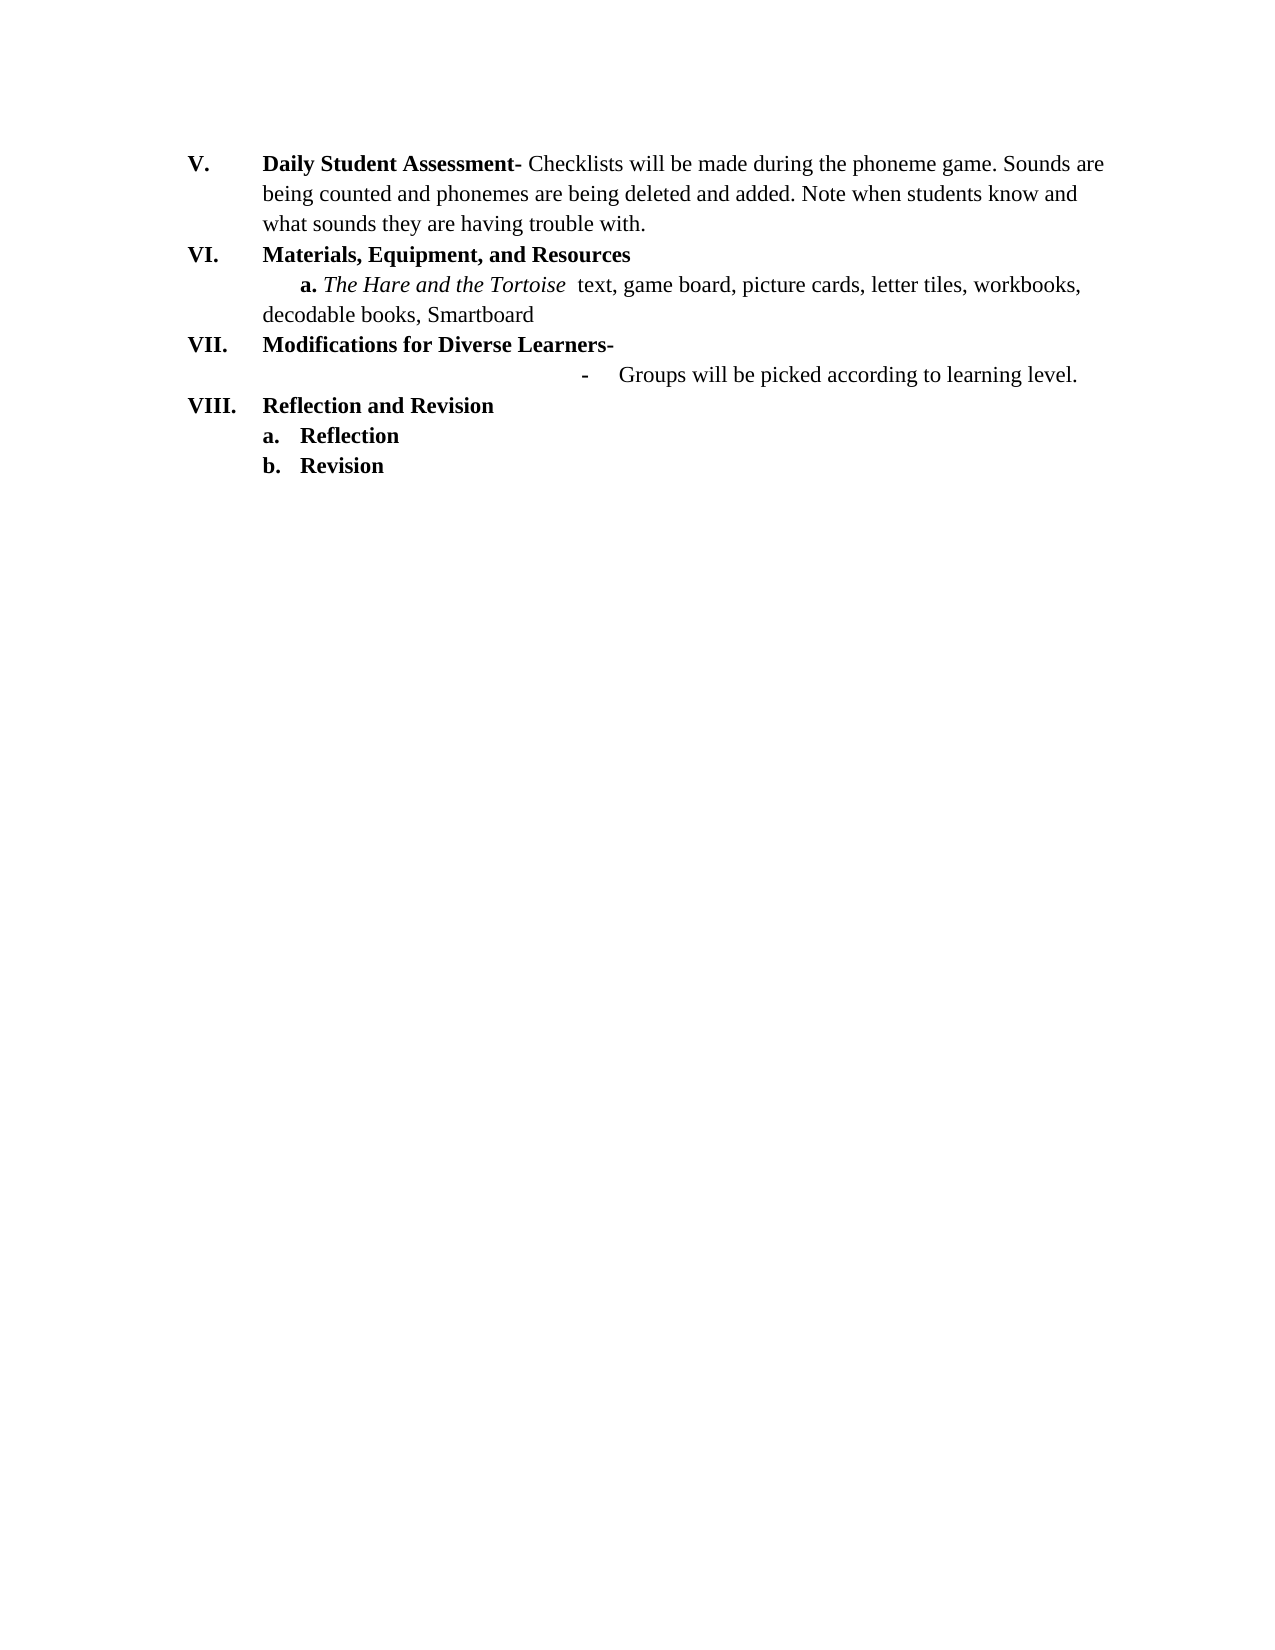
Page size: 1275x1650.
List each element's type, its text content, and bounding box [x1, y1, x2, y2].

list Reflection and Revision [187, 392, 1125, 418]
list Reflection [262, 422, 1125, 448]
list Revision [262, 452, 1125, 478]
list a. The Hare and the Tortoise text, game board, picture cards, letter tiles, workbooks, decodable books, Smartboard [262, 271, 1125, 327]
list Modifications for Diverse Learners- [187, 331, 1125, 358]
list Materials, Equipment, and Resources [187, 241, 1125, 267]
list Daily Student Assessment- Checklists will be made during the phoneme game. Sounds are being counted and phonemes are being deleted and added. Note when students know and what sounds they are having trouble with. [187, 150, 1125, 237]
list Groups will be picked according to learning level. [581, 361, 1125, 388]
